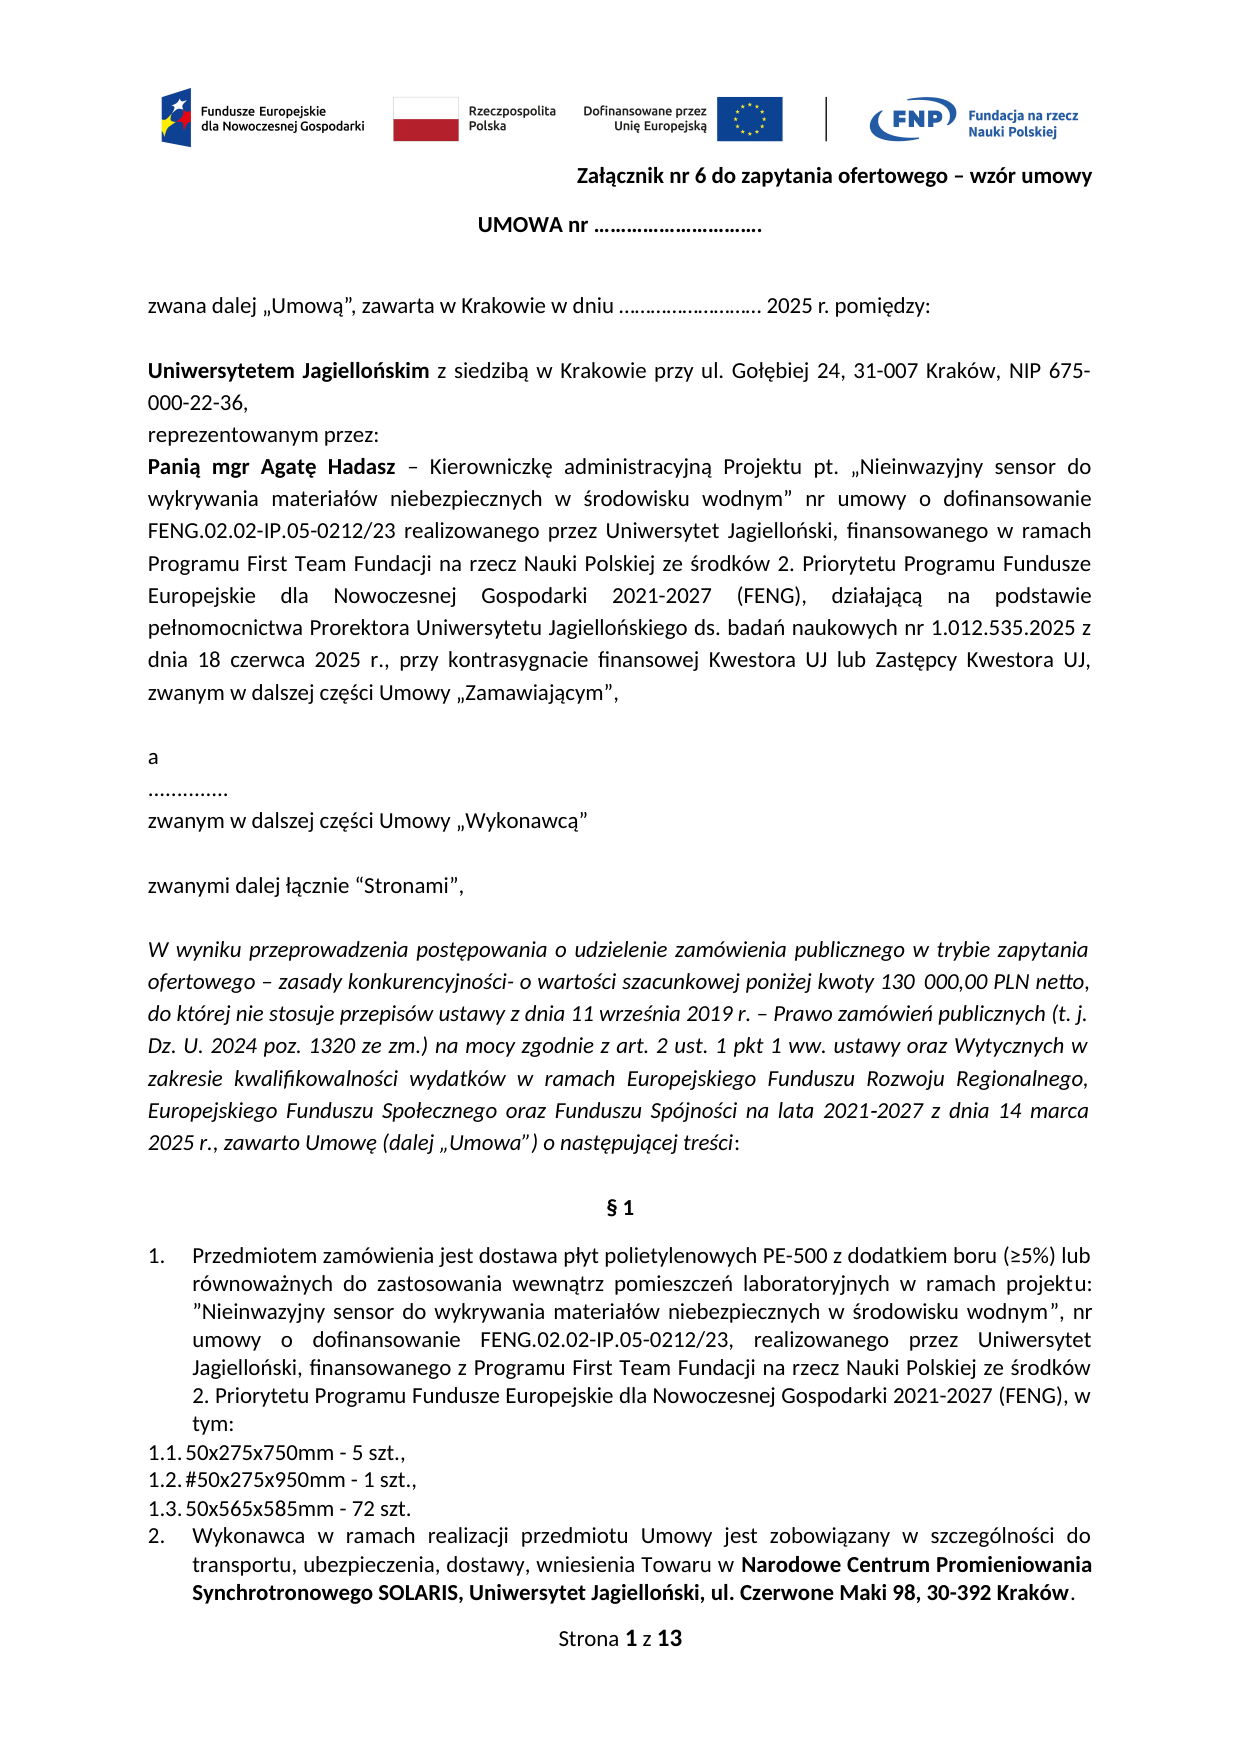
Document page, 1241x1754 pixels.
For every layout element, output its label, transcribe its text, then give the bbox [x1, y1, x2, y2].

text W wyniku przeprowadzenia postępowania o udzielenie zamówienia publicznego w trybie zapytania ofertowego – zasady konkurencyjności- o wartości szacunkowej poniżej kwoty 130 000,00 PLN netto, do której nie stosuje przepisów ustawy z dnia 11 września 2019 r. – Prawo zamówień publicznych (t. j. Dz. U. 2024 poz. 1320 ze zm.) na mocy zgodnie z art. 2 ust. 1 pkt 1 ww. ustawy oraz Wytycznych w zakresie kwalifikowalności wydatków w ramach Europejskiego Funduszu Rozwoju Regionalnego, Europejskiego Funduszu Społecznego oraz Funduszu Spójności na lata 2021‐2027 z dnia 14 marca 2025 r., zawarto Umowę (dalej „Umowa”) o następującej treści: [148, 935, 1093, 1156]
list Przedmiotem zamówienia jest dostawa płyt polietylenowych PE-500 z dodatkiem boru (≥5%) lub równoważnych do zastosowania wewnątrz pomieszczeń laboratoryjnych w ramach projektu: ”Nieinwazyjny sensor do wykrywania materiałów niebezpiecznych w środowisku wodnym”, nr umowy o dofinansowanie FENG.02.02-IP.05-0212/23, realizowanego przez Uniwersytet Jagielloński, finansowanego z Programu First Team Fundacji na rzecz Nauki Polskiej ze środków 2. Priorytetu Programu Fundusze Europejskie dla Nowoczesnej Gospodarki 2021-2027 (FENG), w tym: [148, 1241, 1093, 1438]
list 50x275x750mm - 5 szt., [148, 1438, 1093, 1466]
text .............. [148, 774, 1093, 802]
text UMOWA nr …………………………. [148, 210, 1093, 238]
text zwanymi dalej łącznie “Stronami”, [148, 871, 1093, 899]
text Uniwersytetem Jagiellońskim z siedzibą w Krakowie przy ul. Gołębiej 24, 31-007 Kraków, NIP 675-000-22-36, [148, 356, 1093, 416]
list #50x275x950mm - 1 szt., [148, 1466, 1093, 1494]
text zwana dalej „Umową”, zawarta w Krakowie w dniu ……………………… 2025 r. pomiędzy: [148, 291, 1093, 319]
text § 1 [148, 1193, 1093, 1221]
text zwanym w dalszej części Umowy „Wykonawcą” [148, 806, 1093, 834]
text a [148, 742, 1093, 770]
list 50x565x585mm - 72 szt. [148, 1494, 1093, 1522]
picture [147, 73, 1093, 162]
list Wykonawca w ramach realizacji przedmiotu Umowy jest zobowiązany w szczególności do transportu, ubezpieczenia, dostawy, wniesienia Towaru w Narodowe Centrum Promieniowania Synchrotronowego SOLARIS, Uniwersytet Jagielloński, ul. Czerwone Maki 98, 30-392 Kraków. [148, 1522, 1093, 1606]
text Panią mgr Agatę Hadasz – Kierowniczkę administracyjną Projektu pt. „Nieinwazyjny sensor do wykrywania materiałów niebezpiecznych w środowisku wodnym” nr umowy o dofinansowanie FENG.02.02-IP.05-0212/23 realizowanego przez Uniwersytet Jagielloński, finansowanego w ramach Programu First Team Fundacji na rzecz Nauki Polskiej ze środków 2. Priorytetu Programu Fundusze Europejskie dla Nowoczesnej Gospodarki 2021-2027 (FENG), działającą na podstawie pełnomocnictwa Prorektora Uniwersytetu Jagiellońskiego ds. badań naukowych nr 1.012.535.2025 z dnia 18 czerwca 2025 r., przy kontrasygnacie finansowej Kwestora UJ lub Zastępcy Kwestora UJ, zwanym w dalszej części Umowy „Zamawiającym”, [148, 452, 1093, 706]
text reprezentowanym przez: [148, 420, 1093, 448]
text Załącznik nr 6 do zapytania ofertowego – wzór umowy [148, 162, 1093, 189]
